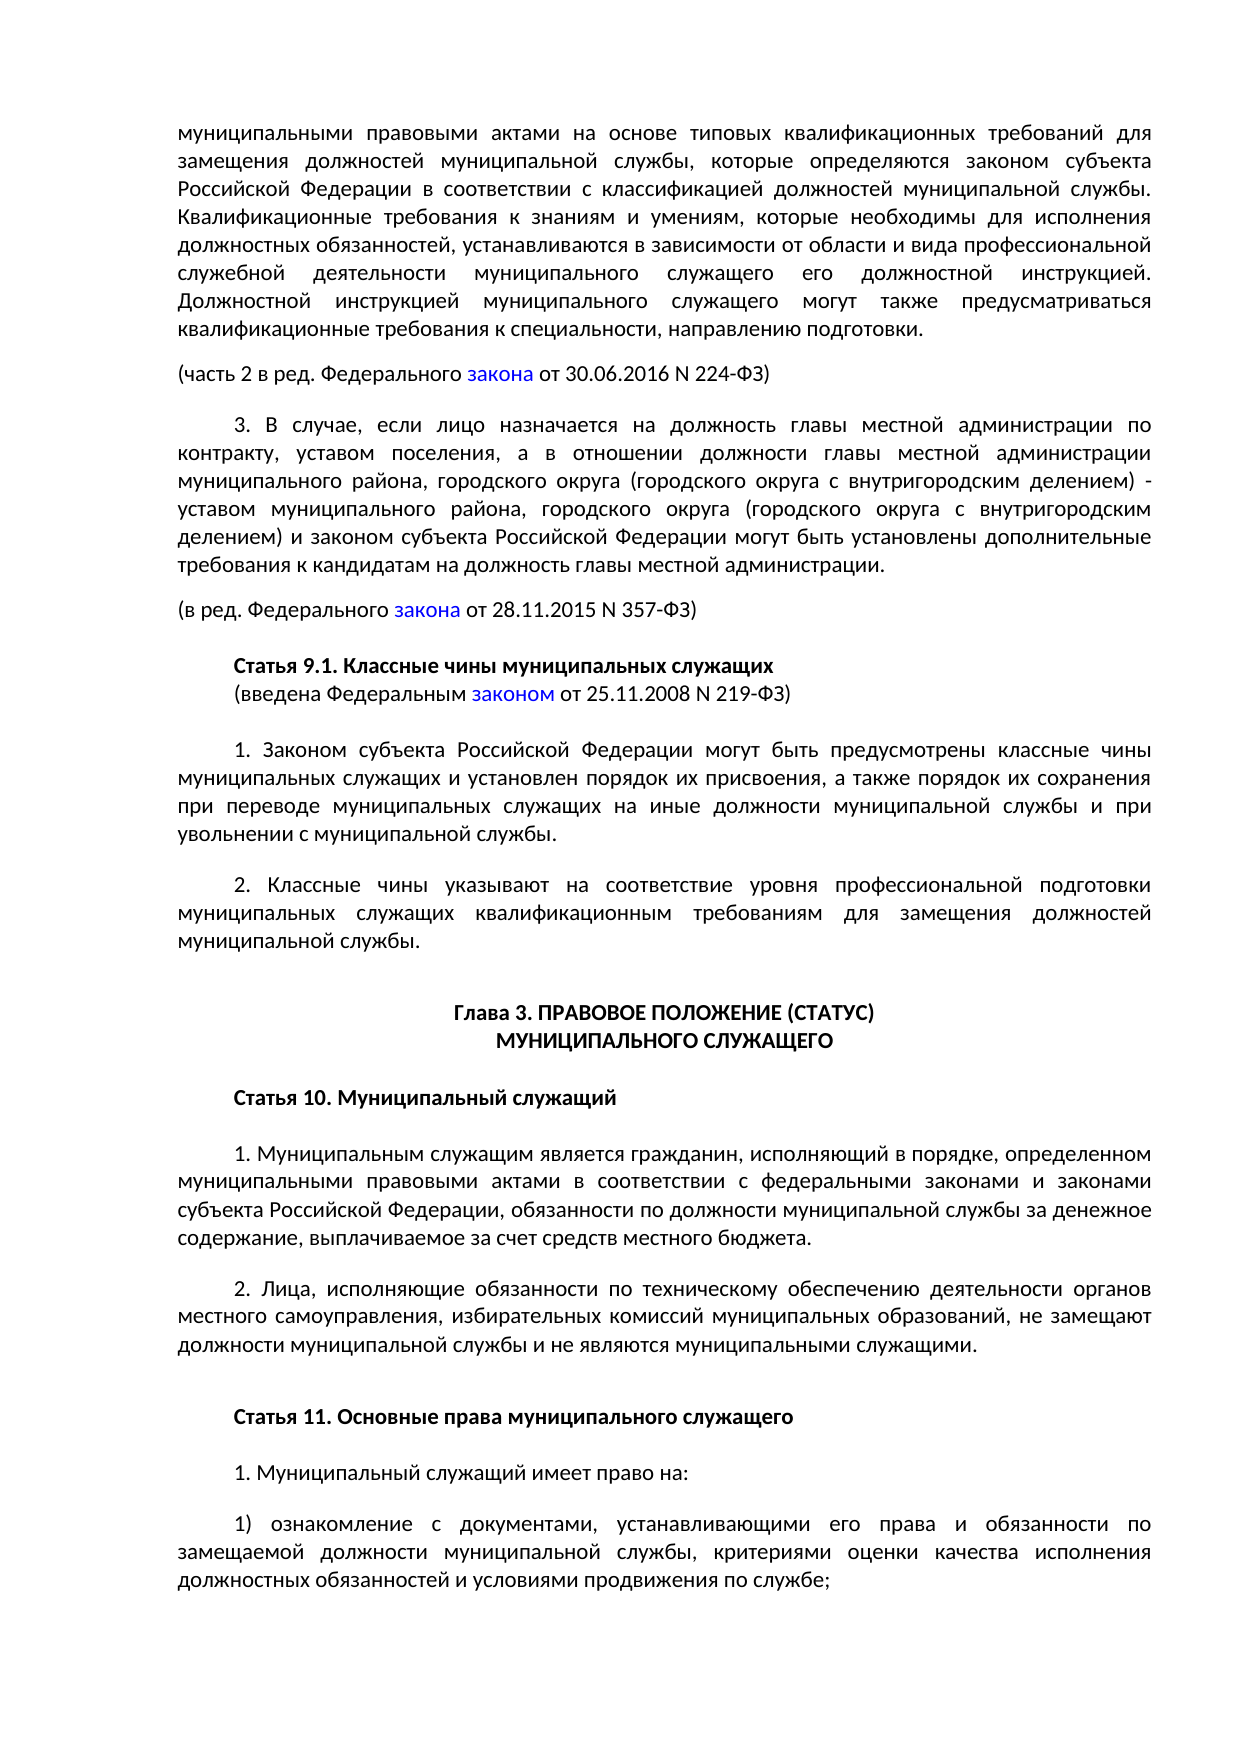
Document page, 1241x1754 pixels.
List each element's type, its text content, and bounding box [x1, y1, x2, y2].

title Глава 3. ПРАВОВОЕ ПОЛОЖЕНИЕ (СТАТУС) [177, 998, 1152, 1027]
text 2. Классные чины указывают на соответствие уровня профессиональной подготовки муниципальных служащих квалификационным требованиям для замещения должностей муниципальной службы. [177, 870, 1152, 954]
title Статья 9.1. Классные чины муниципальных служащих [177, 651, 1152, 679]
text (в ред. Федерального закона от 28.11.2015 N 357-ФЗ) [177, 595, 1152, 623]
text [177, 118, 1152, 342]
text 1) ознакомление с документами, устанавливающими его права и обязанности по замещаемой должности муниципальной службы, критериями оценки качества исполнения должностных обязанностей и условиями продвижения по службе; [177, 1509, 1152, 1593]
text 1. Законом субъекта Российской Федерации могут быть предусмотрены классные чины муниципальных служащих и установлен порядок их присвоения, а также порядок их сохранения при переводе муниципальных служащих на иные должности муниципальной службы и при увольнении с муниципальной службы. [177, 735, 1152, 847]
text (введена Федеральным законом от 25.11.2008 N 219-ФЗ) [177, 679, 1152, 707]
text 1. Муниципальный служащий имеет право на: [177, 1458, 1152, 1486]
text 1. Муниципальным служащим является гражданин, исполняющий в порядке, определенном муниципальными правовыми актами в соответствии с федеральными законами и законами субъекта Российской Федерации, обязанности по должности муниципальной службы за денежное содержание, выплачиваемое за счет средств местного бюджета. [177, 1139, 1152, 1251]
text 3. В случае, если лицо назначается на должность главы местной администрации по контракту, уставом поселения, а в отношении должности главы местной администрации муниципального района, городского округа (городского округа с внутригородским делением) - уставом муниципального района, городского округа (городского округа с внутригородским делением) и законом субъекта Российской Федерации могут быть установлены дополнительные требования к кандидатам на должность главы местной администрации. [177, 410, 1152, 578]
title Статья 10. Муниципальный служащий [177, 1083, 1152, 1111]
title МУНИЦИПАЛЬНОГО СЛУЖАЩЕГО [177, 1027, 1152, 1054]
title Статья 11. Основные права муниципального служащего [177, 1402, 1152, 1430]
text (часть 2 в ред. Федерального закона от 30.06.2016 N 224-ФЗ) [177, 359, 1152, 387]
text 2. Лица, исполняющие обязанности по техническому обеспечению деятельности органов местного самоуправления, избирательных комиссий муниципальных образований, не замещают должности муниципальной службы и не являются муниципальными служащими. [177, 1274, 1152, 1358]
